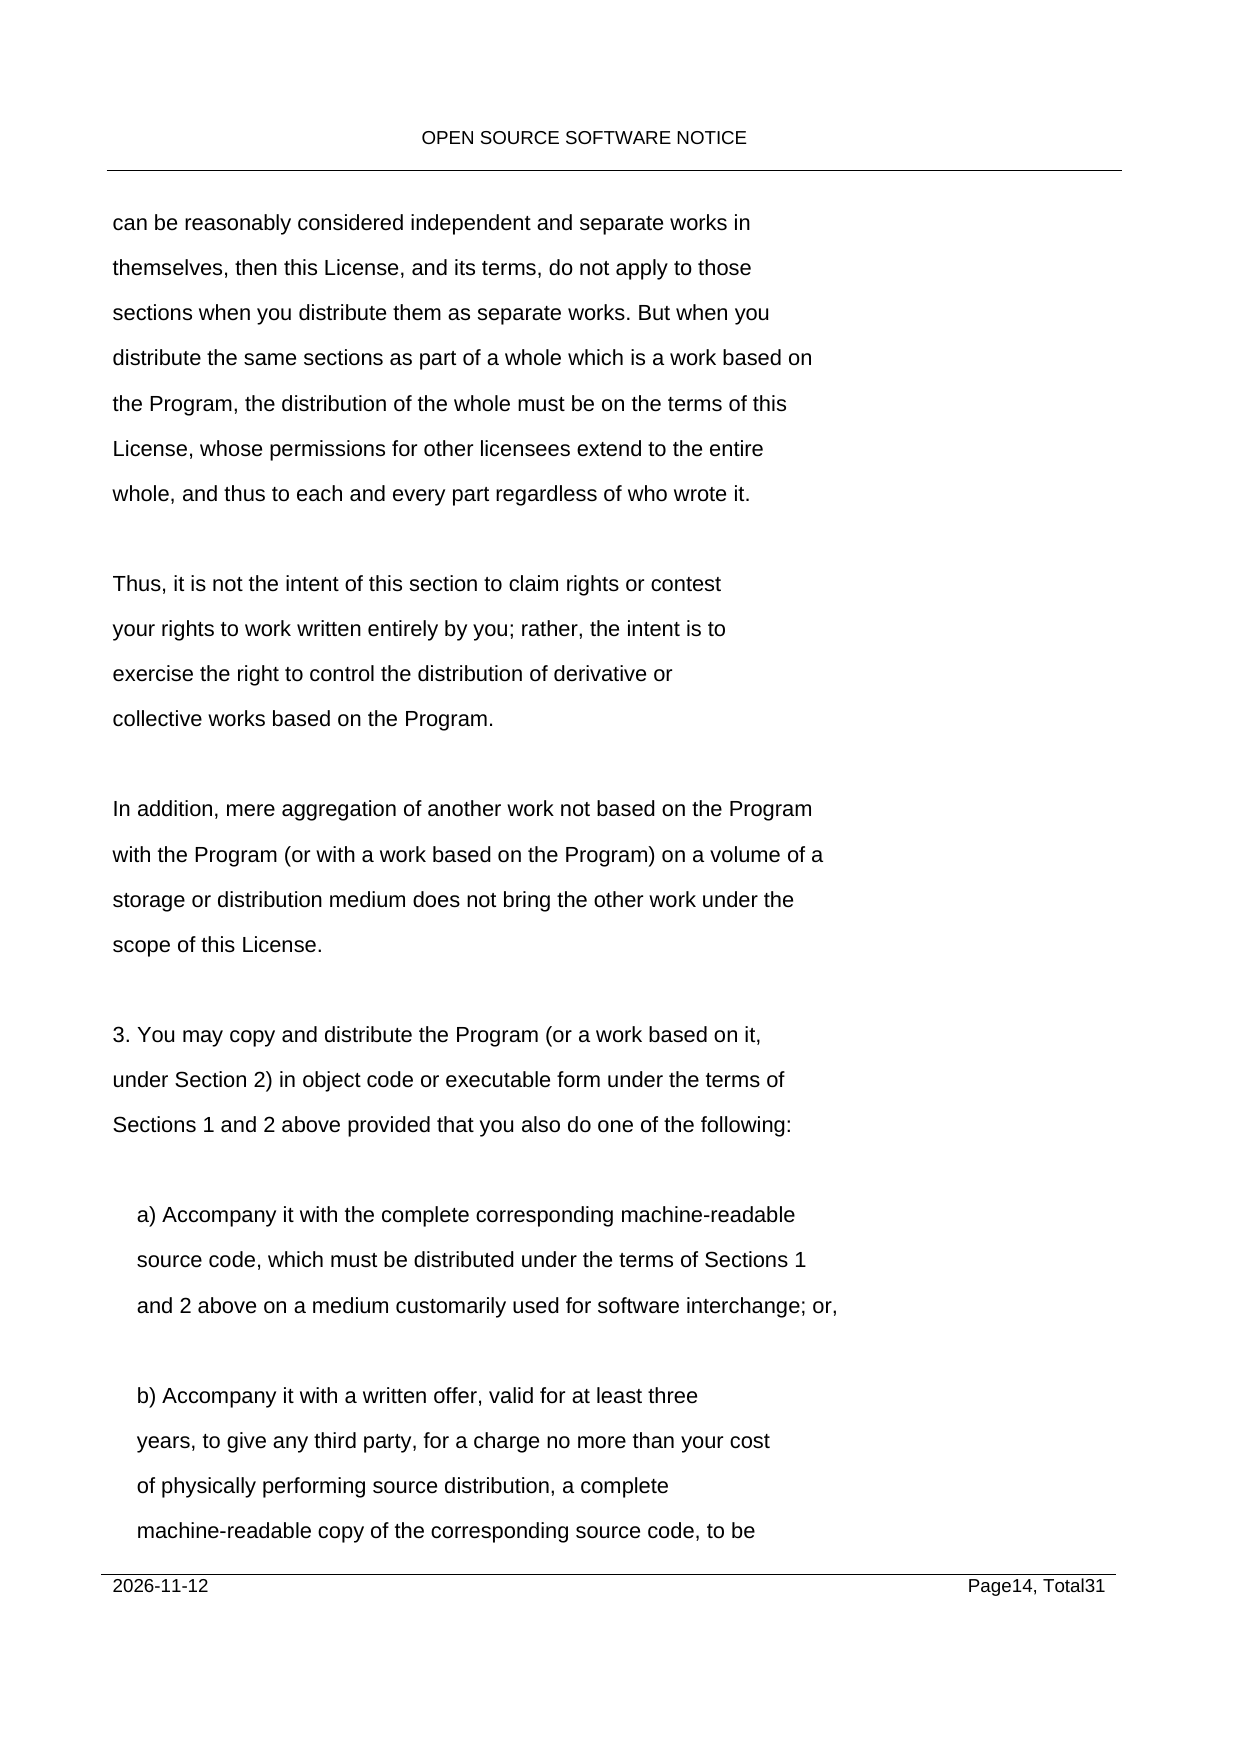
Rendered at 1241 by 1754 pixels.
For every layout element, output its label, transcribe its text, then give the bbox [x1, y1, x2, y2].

text collective works based on the Program. [112, 702, 1128, 735]
text of physically performing source distribution, a complete [112, 1469, 1128, 1502]
text whole, and thus to each and every part regardless of who wrote it. [112, 477, 1128, 509]
text and 2 above on a medium customarily used for software interchange; or, [112, 1289, 1128, 1321]
text License, whose permissions for other licensees extend to the entire [112, 432, 1128, 464]
text Thus, it is not the intent of this section to claim rights or contest [112, 567, 1128, 600]
text with the Program (or with a work based on the Program) on a volume of a [112, 838, 1128, 870]
text years, to give any third party, for a charge no more than your cost [112, 1424, 1128, 1457]
text under Section 2) in object code or executable form under the terms of [112, 1063, 1128, 1096]
text your rights to work written entirely by you; rather, the intent is to [112, 612, 1128, 645]
text a) Accompany it with the complete corresponding machine-readable [112, 1199, 1128, 1231]
text b) Accompany it with a written offer, valid for at least three [112, 1379, 1128, 1412]
text sections when you distribute them as separate works. But when you [112, 297, 1128, 329]
text exercise the right to control the distribution of derivative or [112, 657, 1128, 690]
text 3. You may copy and distribute the Program (or a work based on it, [112, 1018, 1128, 1051]
text In addition, mere aggregation of another work not based on the Program [112, 793, 1128, 825]
text scope of this License. [112, 928, 1128, 961]
text distribute the same sections as part of a whole which is a work based on [112, 342, 1128, 374]
text source code, which must be distributed under the terms of Sections 1 [112, 1244, 1128, 1276]
text storage or distribution medium does not bring the other work under the [112, 883, 1128, 915]
text Sections 1 and 2 above provided that you also do one of the following: [112, 1108, 1128, 1141]
text themselves, then this License, and its terms, do not apply to those [112, 251, 1128, 284]
text the Program, the distribution of the whole must be on the terms of this [112, 387, 1128, 419]
text can be reasonably considered independent and separate works in [112, 206, 1128, 239]
text machine-readable copy of the corresponding source code, to be [112, 1514, 1128, 1547]
